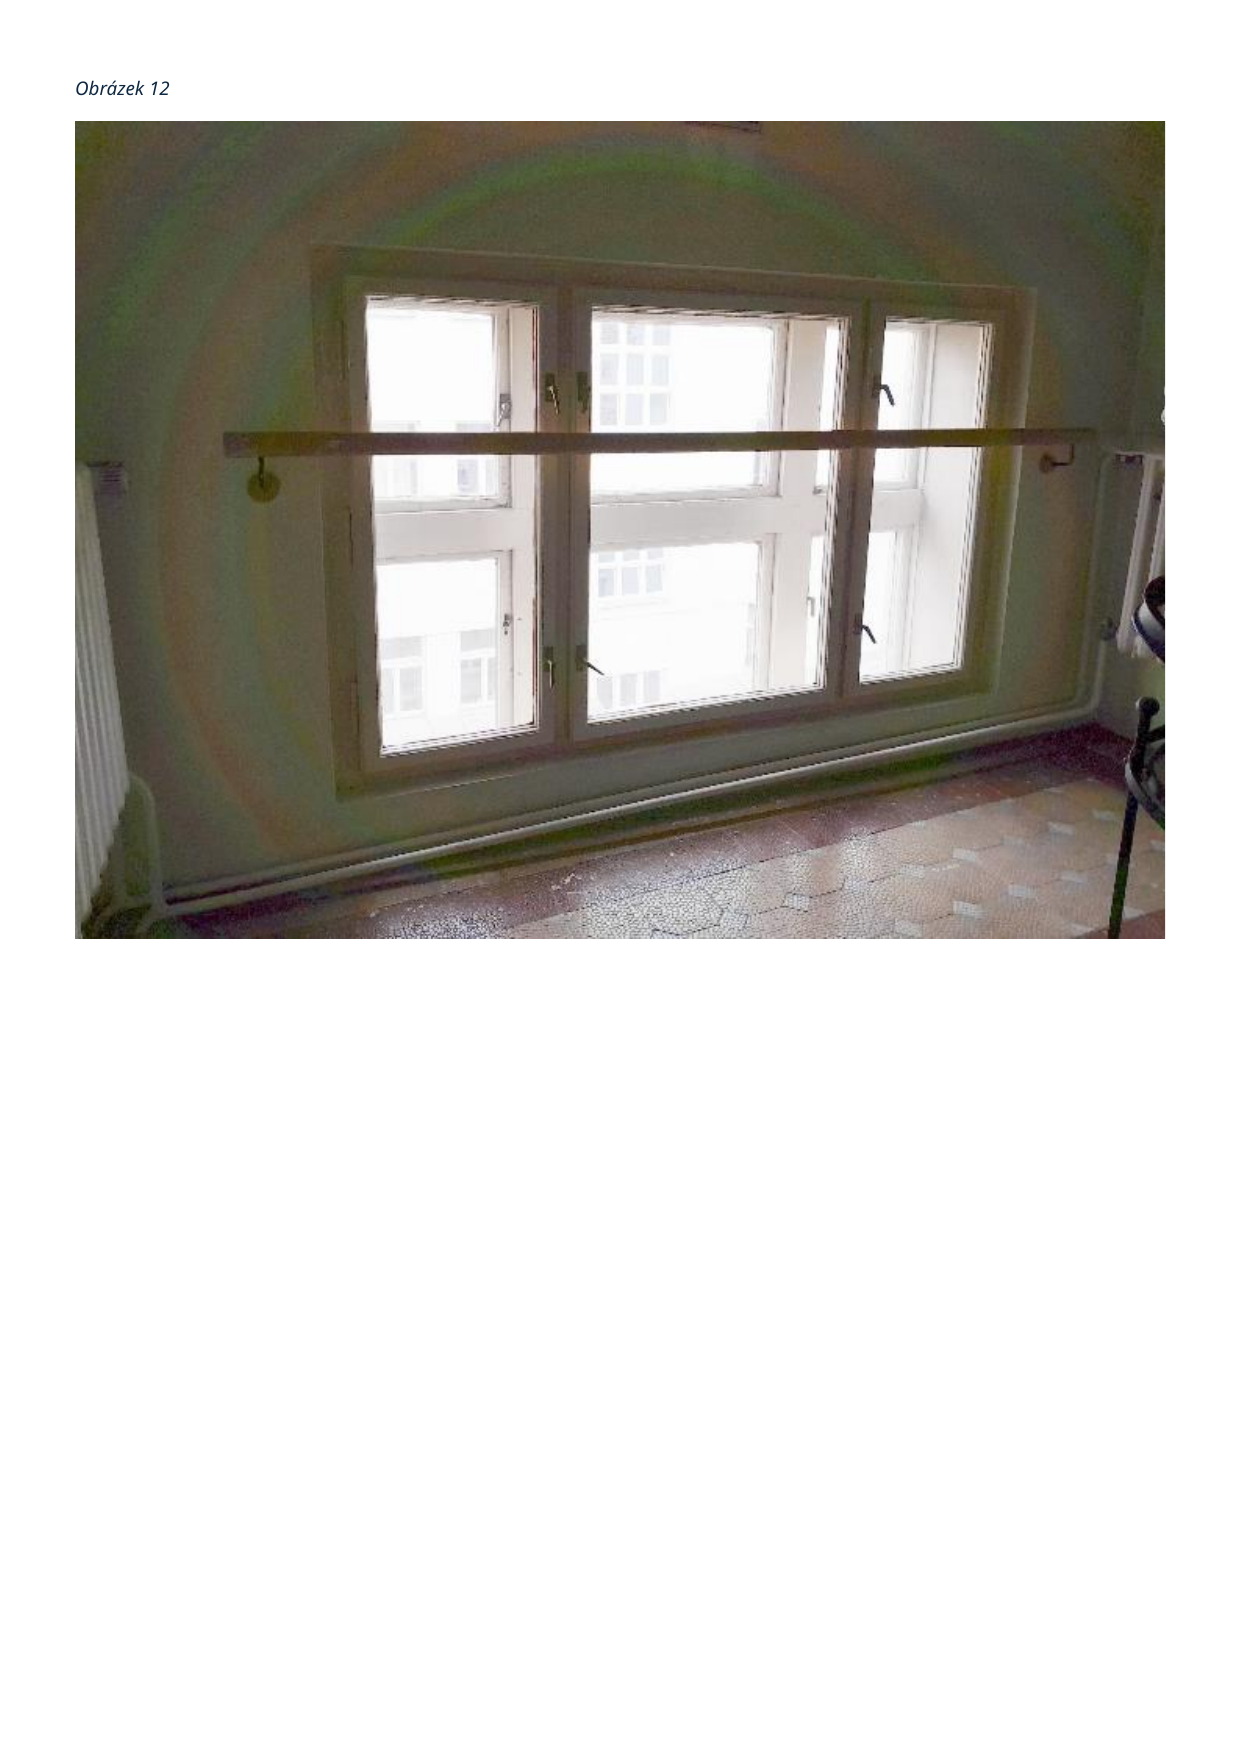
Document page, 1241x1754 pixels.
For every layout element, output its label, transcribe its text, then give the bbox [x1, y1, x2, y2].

picture [75, 121, 1166, 939]
text Obrázek 12 [75, 75, 1165, 101]
